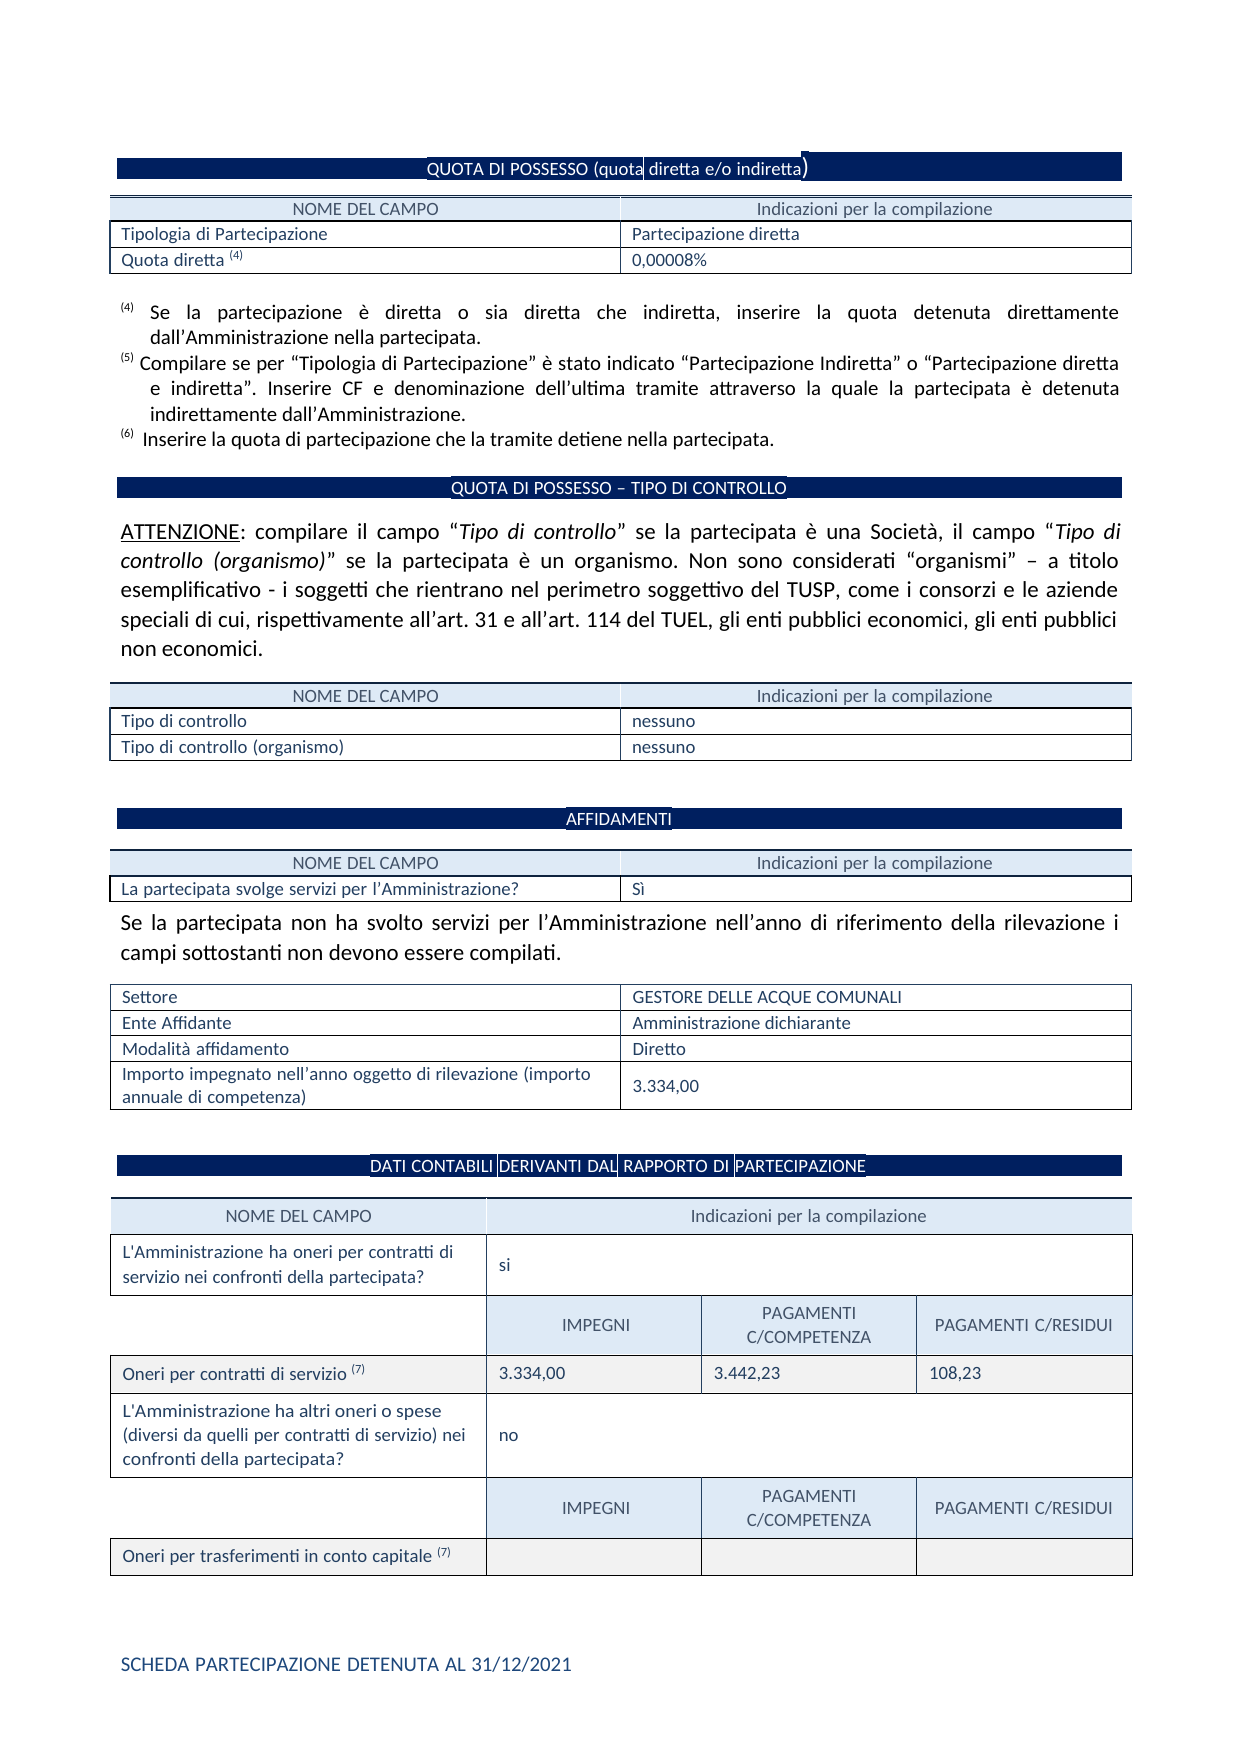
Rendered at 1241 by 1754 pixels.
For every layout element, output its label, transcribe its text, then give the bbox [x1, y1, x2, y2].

table_header Indicazioni per la compilazione [487, 1199, 1132, 1234]
table_cell Amministrazione dichiarante [621, 1011, 1131, 1035]
text AFFIDAMENTI [672, 807, 1144, 830]
table_cell [111, 1478, 486, 1538]
table_cell no [487, 1394, 1132, 1477]
text (5) Compilare se per “Tipologia di Partecipazione” è stato indicato “Partecipazione Indiretta” o “Partecipazione diretta e indiretta”. Inserire CF e denominazione dell’ultima tramite attraverso la quale la partecipata è detenuta indirettamente dall’Amministrazione. [120, 350, 1121, 426]
text (4) Se la partecipazione è diretta o sia diretta che indiretta, inserire la quota detenuta direttamente dall’Amministrazione nella partecipata. [120, 299, 1120, 350]
table_cell Tipologia di Partecipazione [111, 222, 620, 247]
table_header Indicazioni per la compilazione [621, 684, 1132, 707]
table_cell nessuno [621, 709, 1131, 734]
table_cell IMPEGNI [487, 1478, 701, 1538]
table_cell 3.334,00 [621, 1062, 1131, 1109]
table_header NOME DEL CAMPO [111, 1199, 486, 1234]
table_cell 3.442,23 [702, 1356, 916, 1392]
table_header NOME DEL CAMPO [110, 851, 620, 875]
table_cell Modalità affidamento [111, 1036, 620, 1061]
table_cell 108,23 [917, 1356, 1132, 1392]
table_cell Quota diretta (4) [111, 248, 620, 273]
table_cell PAGAMENTI C/RESIDUI [917, 1478, 1132, 1538]
table_cell L'Amministrazione ha oneri per contratti di servizio nei confronti della partecipata? [111, 1235, 486, 1295]
table_cell Tipo di controllo [111, 709, 620, 734]
table_header Indicazioni per la compilazione [621, 851, 1132, 875]
table_cell Tipo di controllo (organismo) [111, 735, 620, 760]
table_header NOME DEL CAMPO [110, 198, 620, 220]
table_cell Oneri per trasferimenti in conto capitale (7) [111, 1539, 486, 1575]
table_cell 3.334,00 [487, 1356, 701, 1392]
table_header NOME DEL CAMPO [110, 684, 620, 707]
table_cell si [487, 1235, 1132, 1295]
text QUOTA DI POSSESSO – TIPO DI CONTROLLO [787, 476, 1144, 499]
text QUOTA DI POSSESSO (quota diretta e/o indiretta) [809, 151, 1144, 181]
subtitle ATTENZIONE: compilare il campo “Tipo di controllo” se la partecipata è una Società, il campo “Tipo di controllo (organismo)” se la partecipata è un organismo. Non sono considerati “organismi” – a titolo esemplificativo - i soggetti che rientrano nel perimetro soggettivo del TUSP, come i consorzi e le aziende speciali di cui, rispettivamente all’art. 31 e all’art. 114 del TUEL, gli enti pubblici economici, gli enti pubblici non economici. [120, 517, 1121, 662]
table_cell PAGAMENTI C/COMPETENZA [702, 1478, 916, 1538]
table_cell Oneri per contratti di servizio (7) [111, 1356, 486, 1392]
table_cell [702, 1539, 916, 1575]
table_cell [917, 1539, 1132, 1575]
table_header GESTORE DELLE ACQUE COMUNALI [621, 985, 1131, 1010]
text (6) Inserire la quota di partecipazione che la tramite detiene nella partecipata. [120, 426, 1144, 451]
text DATI CONTABILI DERIVANTI DAL RAPPORTO DI PARTECIPAZIONE [866, 1154, 1144, 1177]
table_cell PAGAMENTI C/RESIDUI [917, 1296, 1132, 1354]
table_cell Diretto [621, 1036, 1131, 1061]
table_cell PAGAMENTI C/COMPETENZA [702, 1296, 916, 1354]
table_header Indicazioni per la compilazione [621, 198, 1132, 220]
table_cell La partecipata svolge servizi per l’Amministrazione? [111, 877, 620, 901]
table_cell Sì [621, 877, 1131, 901]
table_cell nessuno [621, 735, 1131, 760]
table_cell IMPEGNI [487, 1296, 701, 1354]
table_cell Importo impegnato nell’anno oggetto di rilevazione (importo annuale di competenza) [111, 1062, 620, 1109]
table_cell L'Amministrazione ha altri oneri o spese (diversi da quelli per contratti di servizio) nei confronti della partecipata? [111, 1394, 486, 1477]
subtitle Se la partecipata non ha svolto servizi per l’Amministrazione nell’anno di riferimento della rilevazione i campi sottostanti non devono essere compilati. [120, 908, 1121, 966]
table_header Settore [111, 985, 620, 1010]
table_cell [111, 1296, 486, 1354]
table_cell [487, 1539, 701, 1575]
table_cell 0,00008% [621, 248, 1131, 273]
table_cell Ente Affidante [111, 1011, 620, 1035]
text QUOTA DI POSSESSO (quota diretta e/o indiretta) [117, 151, 801, 181]
table_cell Partecipazione diretta [621, 222, 1131, 247]
